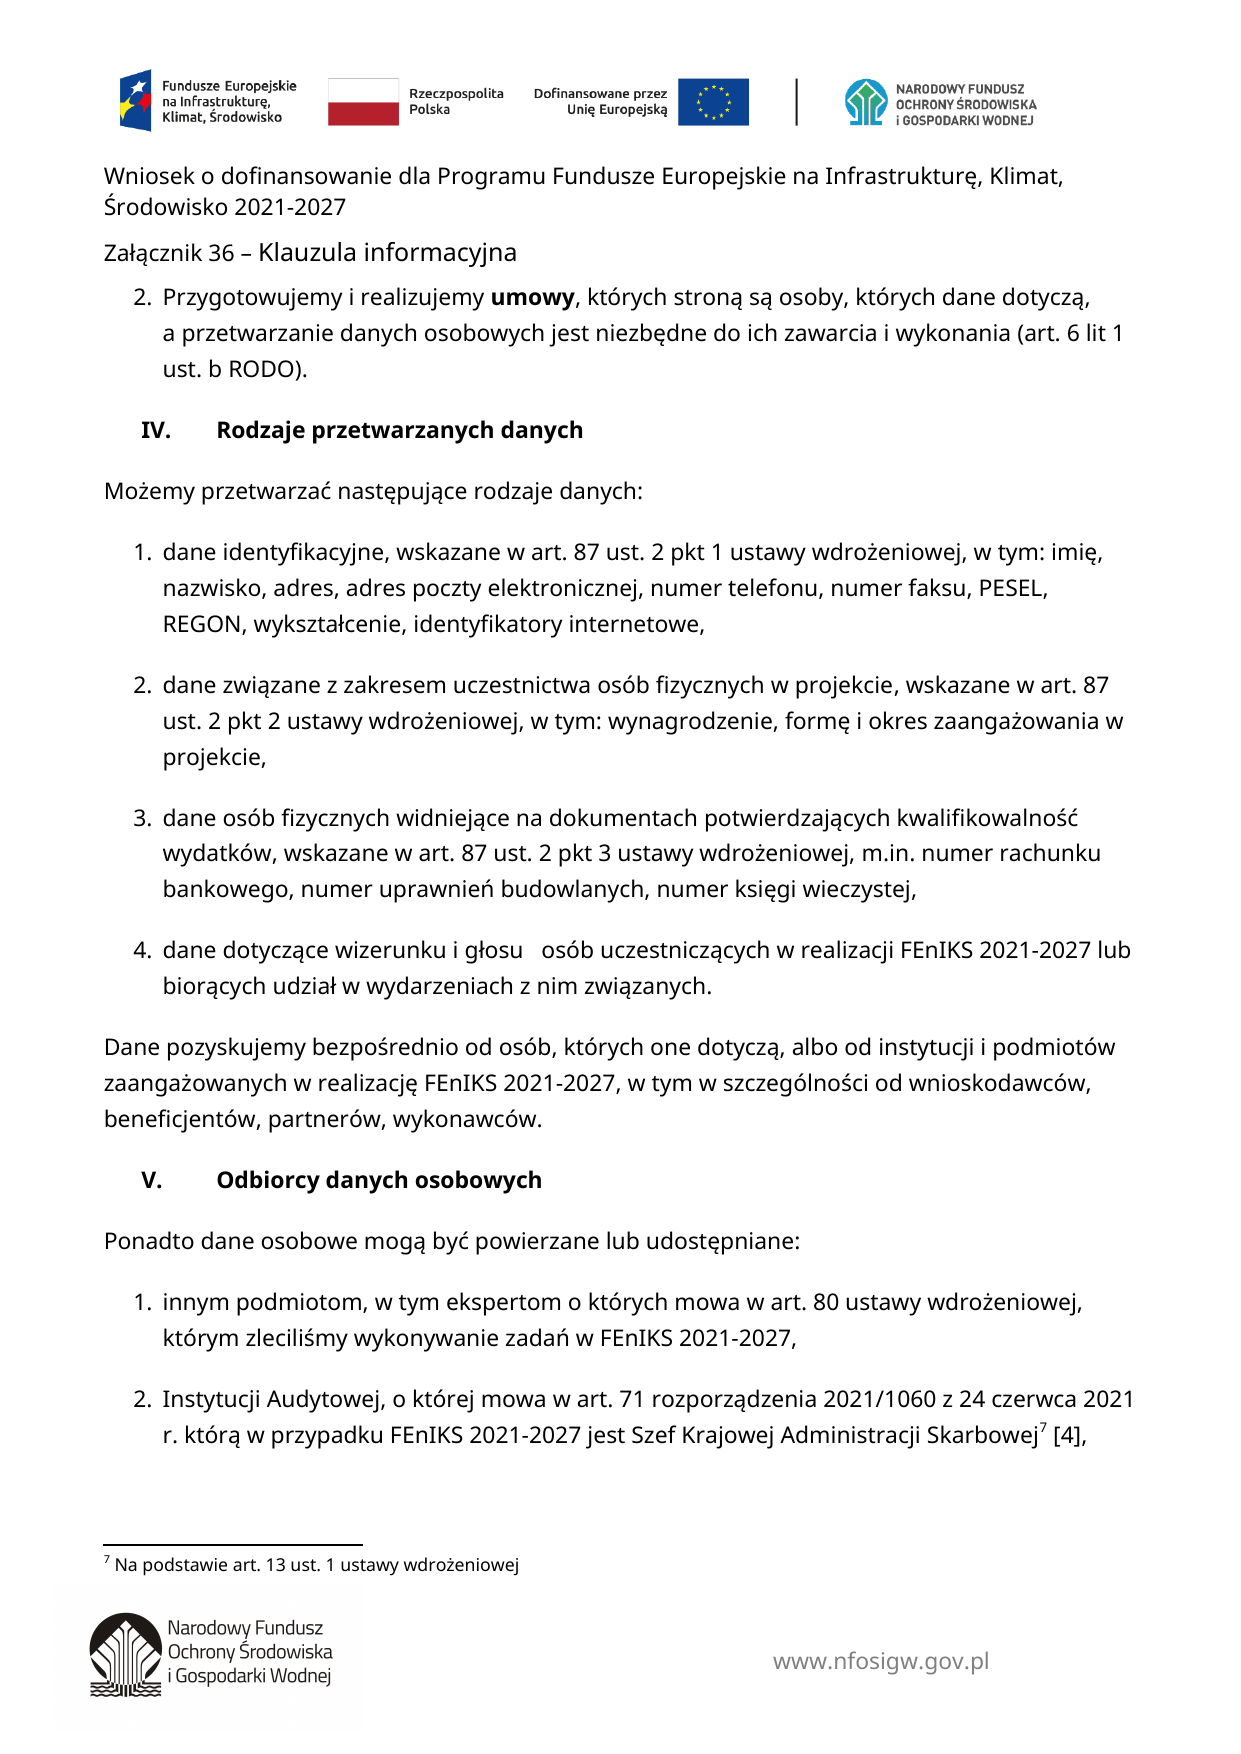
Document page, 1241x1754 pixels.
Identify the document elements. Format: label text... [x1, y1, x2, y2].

list dane identyfikacyjne, wskazane w art. 87 ust. 2 pkt 1 ustawy wdrożeniowej, w tym: imię, nazwisko, adres, adres poczty elektronicznej, numer telefonu, numer faksu, PESEL, REGON, wykształcenie, identyfikatory internetowe, [133, 536, 1137, 639]
text Dane pozyskujemy bezpośrednio od osób, których one dotyczą, albo od instytucji i podmiotów zaangażowanych w realizację FEnIKS 2021-2027, w tym w szczególności od wnioskodawców, beneficjentów, partnerów, wykonawców. [103, 1031, 1137, 1134]
list Przygotowujemy i realizujemy umowy, których stroną są osoby, których dane dotyczą, a przetwarzanie danych osobowych jest niezbędne do ich zawarcia i wykonania (art. 6 lit 1 ust. b RODO). [133, 281, 1137, 384]
list dane dotyczące wizerunku i głosu osób uczestniczących w realizacji FEnIKS 2021-2027 lub biorących udział w wydarzeniach z nim związanych. [133, 934, 1137, 1001]
picture [53, 1577, 366, 1731]
list Odbiorcy danych osobowych [141, 1164, 1137, 1195]
list Rodzaje przetwarzanych danych [141, 414, 1137, 445]
list dane związane z zakresem uczestnictwa osób fizycznych w projekcie, wskazane w art. 87 ust. 2 pkt 2 ustawy wdrożeniowej, w tym: wynagrodzenie, formę i okres zaangażowania w projekcie, [133, 669, 1137, 772]
list dane osób fizycznych widniejące na dokumentach potwierdzających kwalifikowalność wydatków, wskazane w art. 87 ust. 2 pkt 3 ustawy wdrożeniowej, m.in. numer rachunku bankowego, numer uprawnień budowlanych, numer księgi wieczystej, [133, 801, 1137, 904]
list Instytucji Audytowej, o której mowa w art. 71 rozporządzenia 2021/1060 z 24 czerwca 2021 r. którą w przypadku FEnIKS 2021-2027 jest Szef Krajowej Administracji Skarbowej [4], [133, 1383, 1137, 1450]
picture [103, 53, 1049, 147]
text Ponadto dane osobowe mogą być powierzane lub udostępniane: [103, 1225, 1137, 1256]
text Możemy przetwarzać następujące rodzaje danych: [103, 475, 1137, 506]
list innym podmiotom, w tym ekspertom o których mowa w art. 80 ustawy wdrożeniowej, którym zleciliśmy wykonywanie zadań w FEnIKS 2021-2027, [133, 1286, 1137, 1353]
